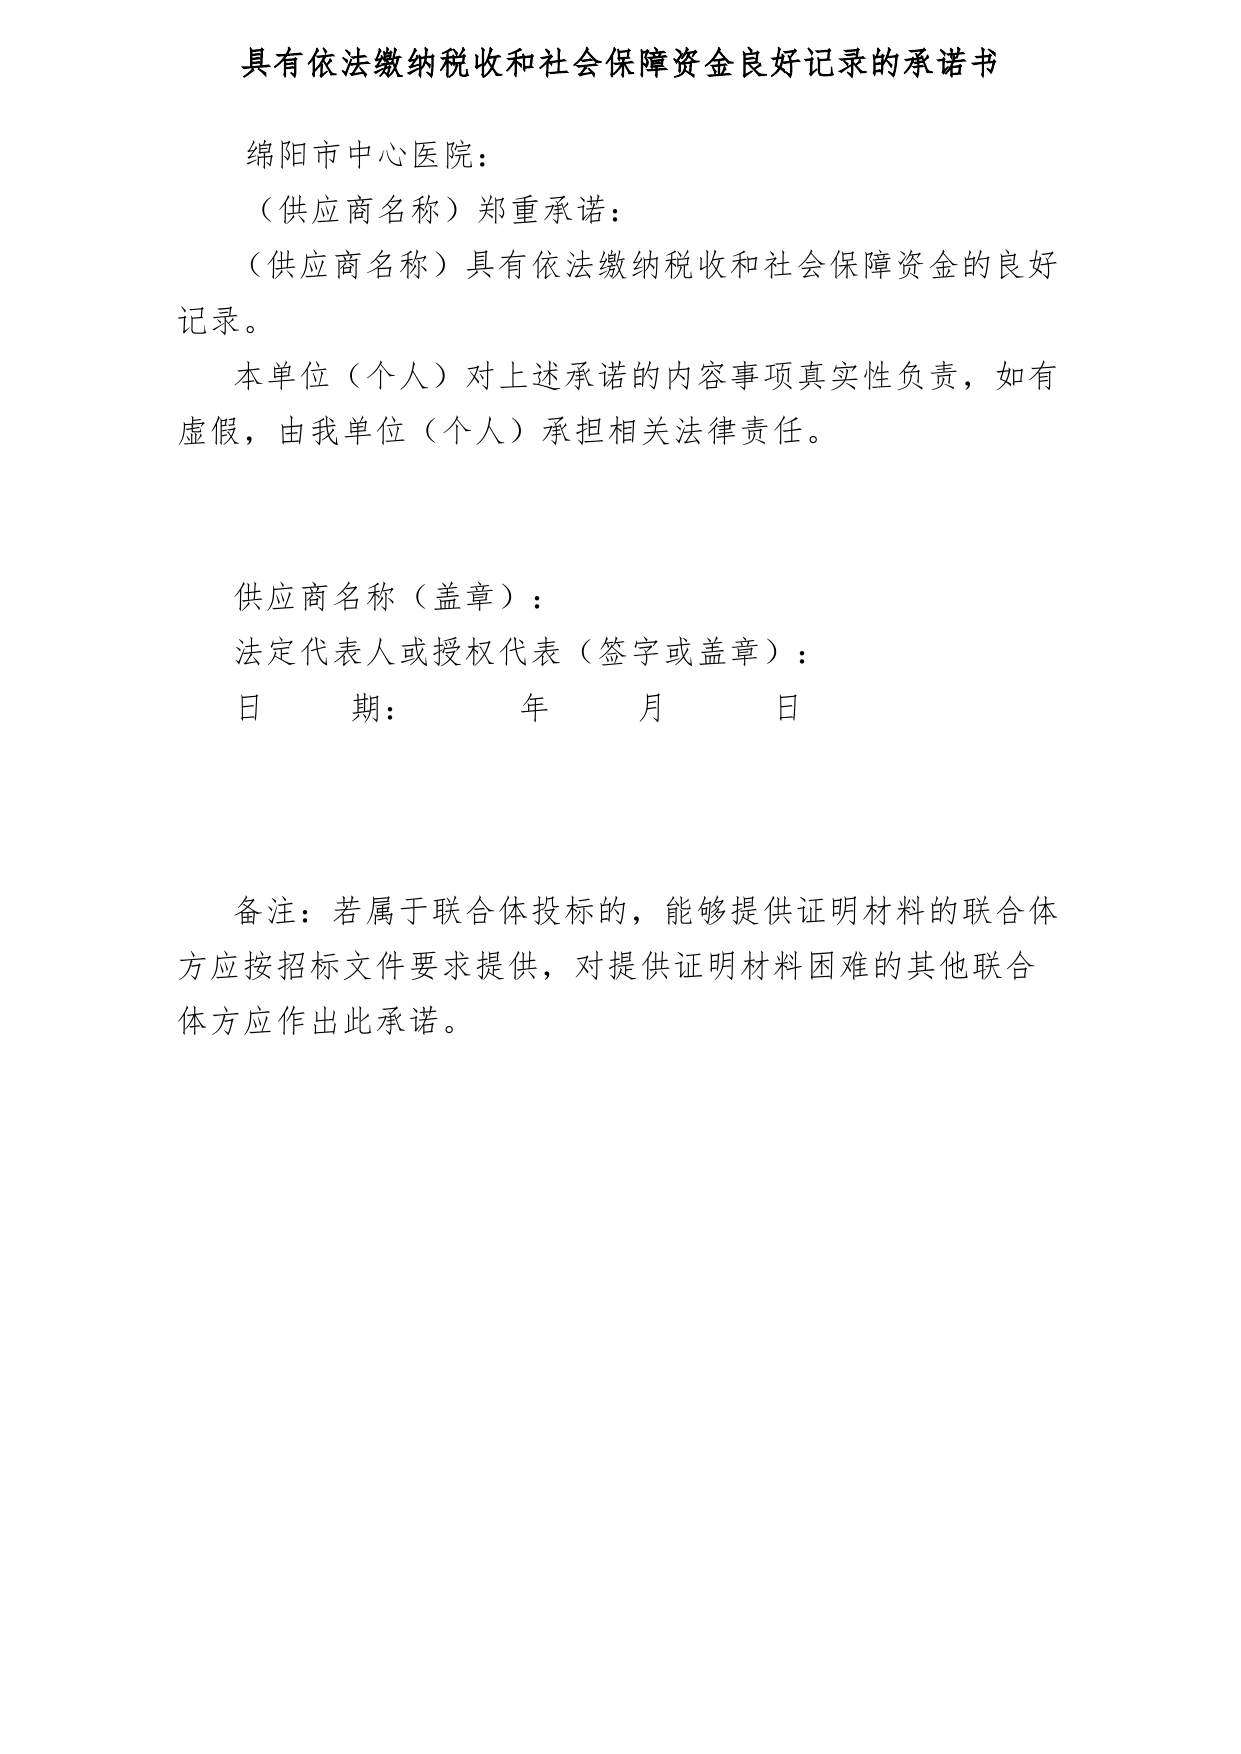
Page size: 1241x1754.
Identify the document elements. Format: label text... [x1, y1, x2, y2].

text 本单位（个人）对上述承诺的内容事项真实性负责，如有虚假，由我单位（个人）承担相关法律责任。 [176, 355, 1064, 447]
text （供应商名称）具有依法缴纳税收和社会保障资金的良好记录。 [176, 244, 1064, 337]
text 具有依法缴纳税收和社会保障资金良好记录的承诺书 [176, 42, 1064, 78]
text 绵阳市中心医院： [176, 134, 1064, 171]
text 法定代表人或授权代表（签字或盖章）： [176, 632, 1064, 668]
text 日 期： 年 月 日 [176, 687, 1064, 724]
text 备注：若属于联合体投标的，能够提供证明材料的联合体方应按招标文件要求提供，对提供证明材料困难的其他联合体方应作出此承诺。 [176, 890, 1064, 1037]
text 供应商名称（盖章）： [176, 576, 1064, 613]
text （供应商名称）郑重承诺： [176, 189, 1064, 226]
